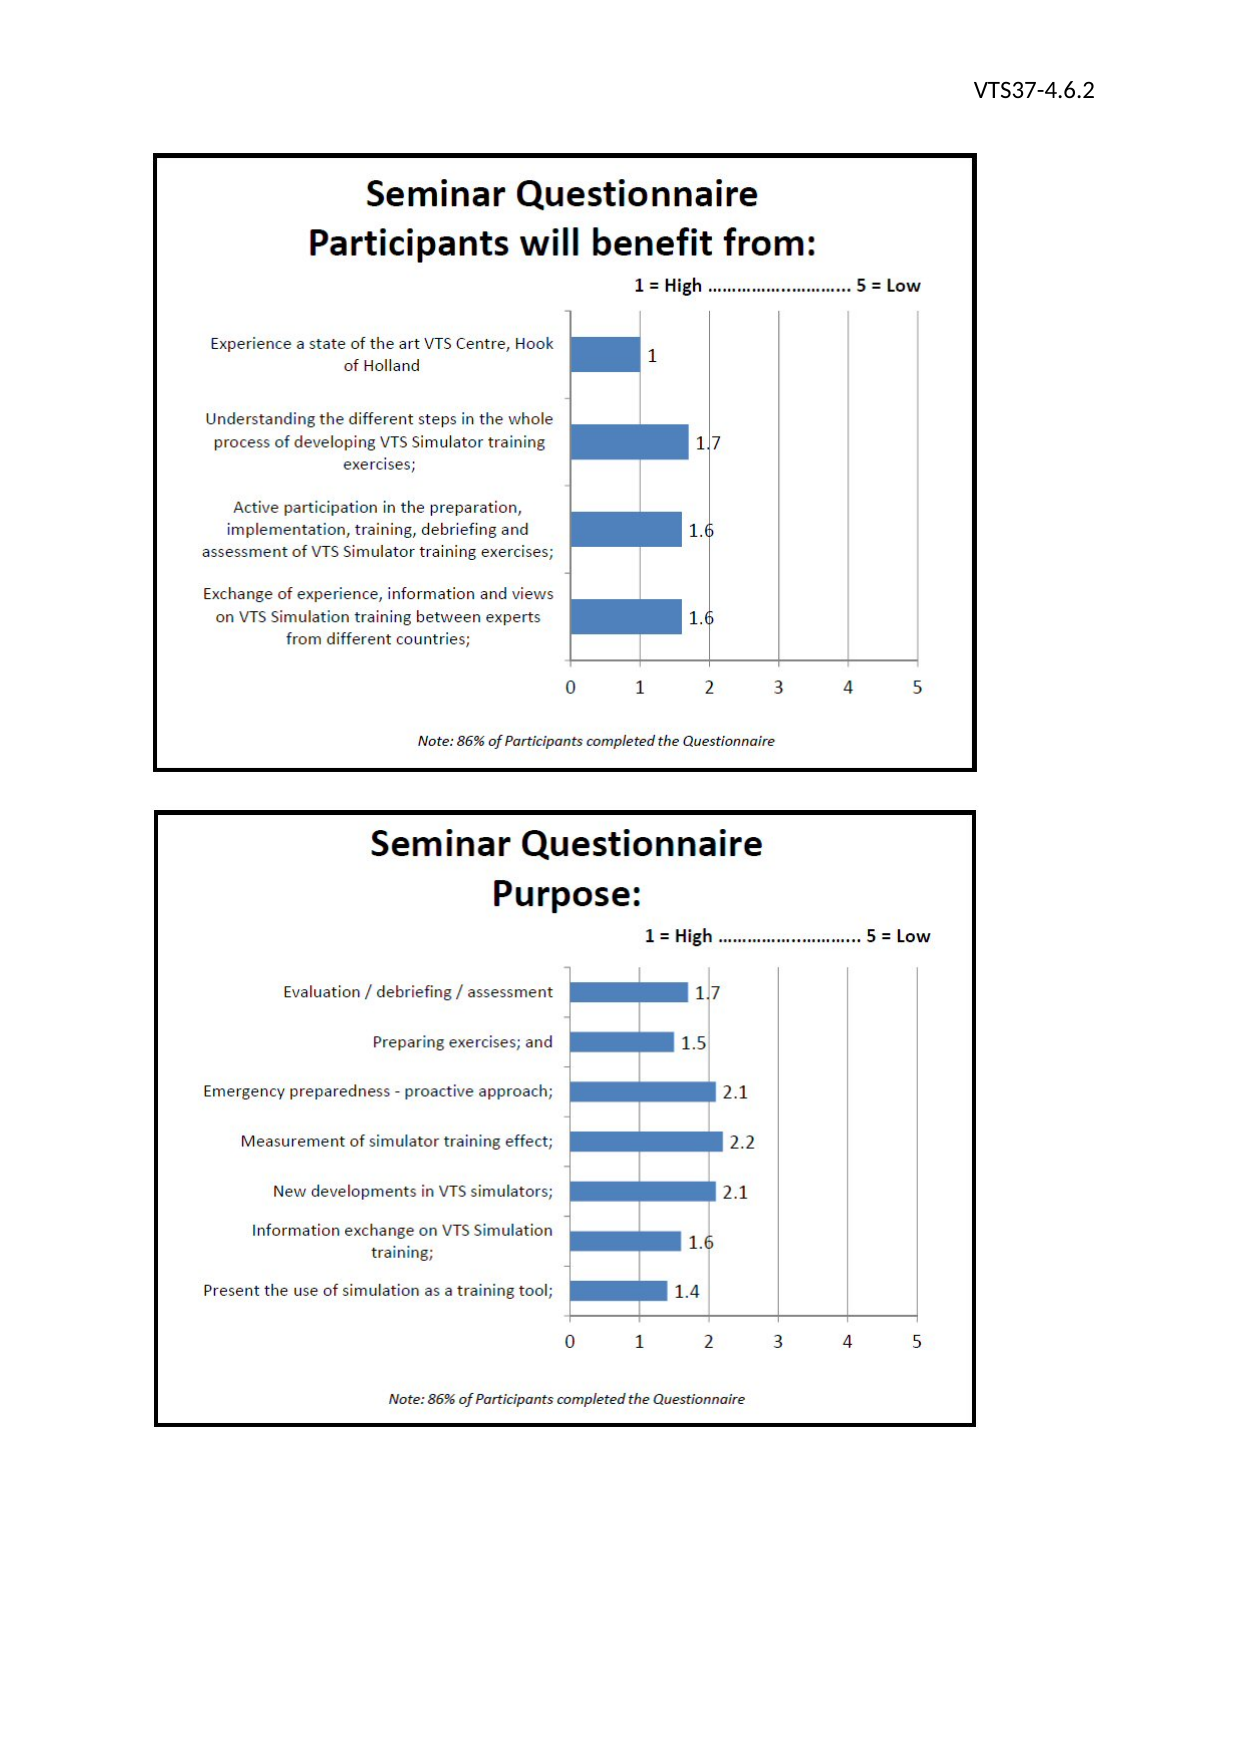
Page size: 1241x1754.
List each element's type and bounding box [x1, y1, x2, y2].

picture [150, 805, 979, 1434]
picture [150, 150, 985, 777]
